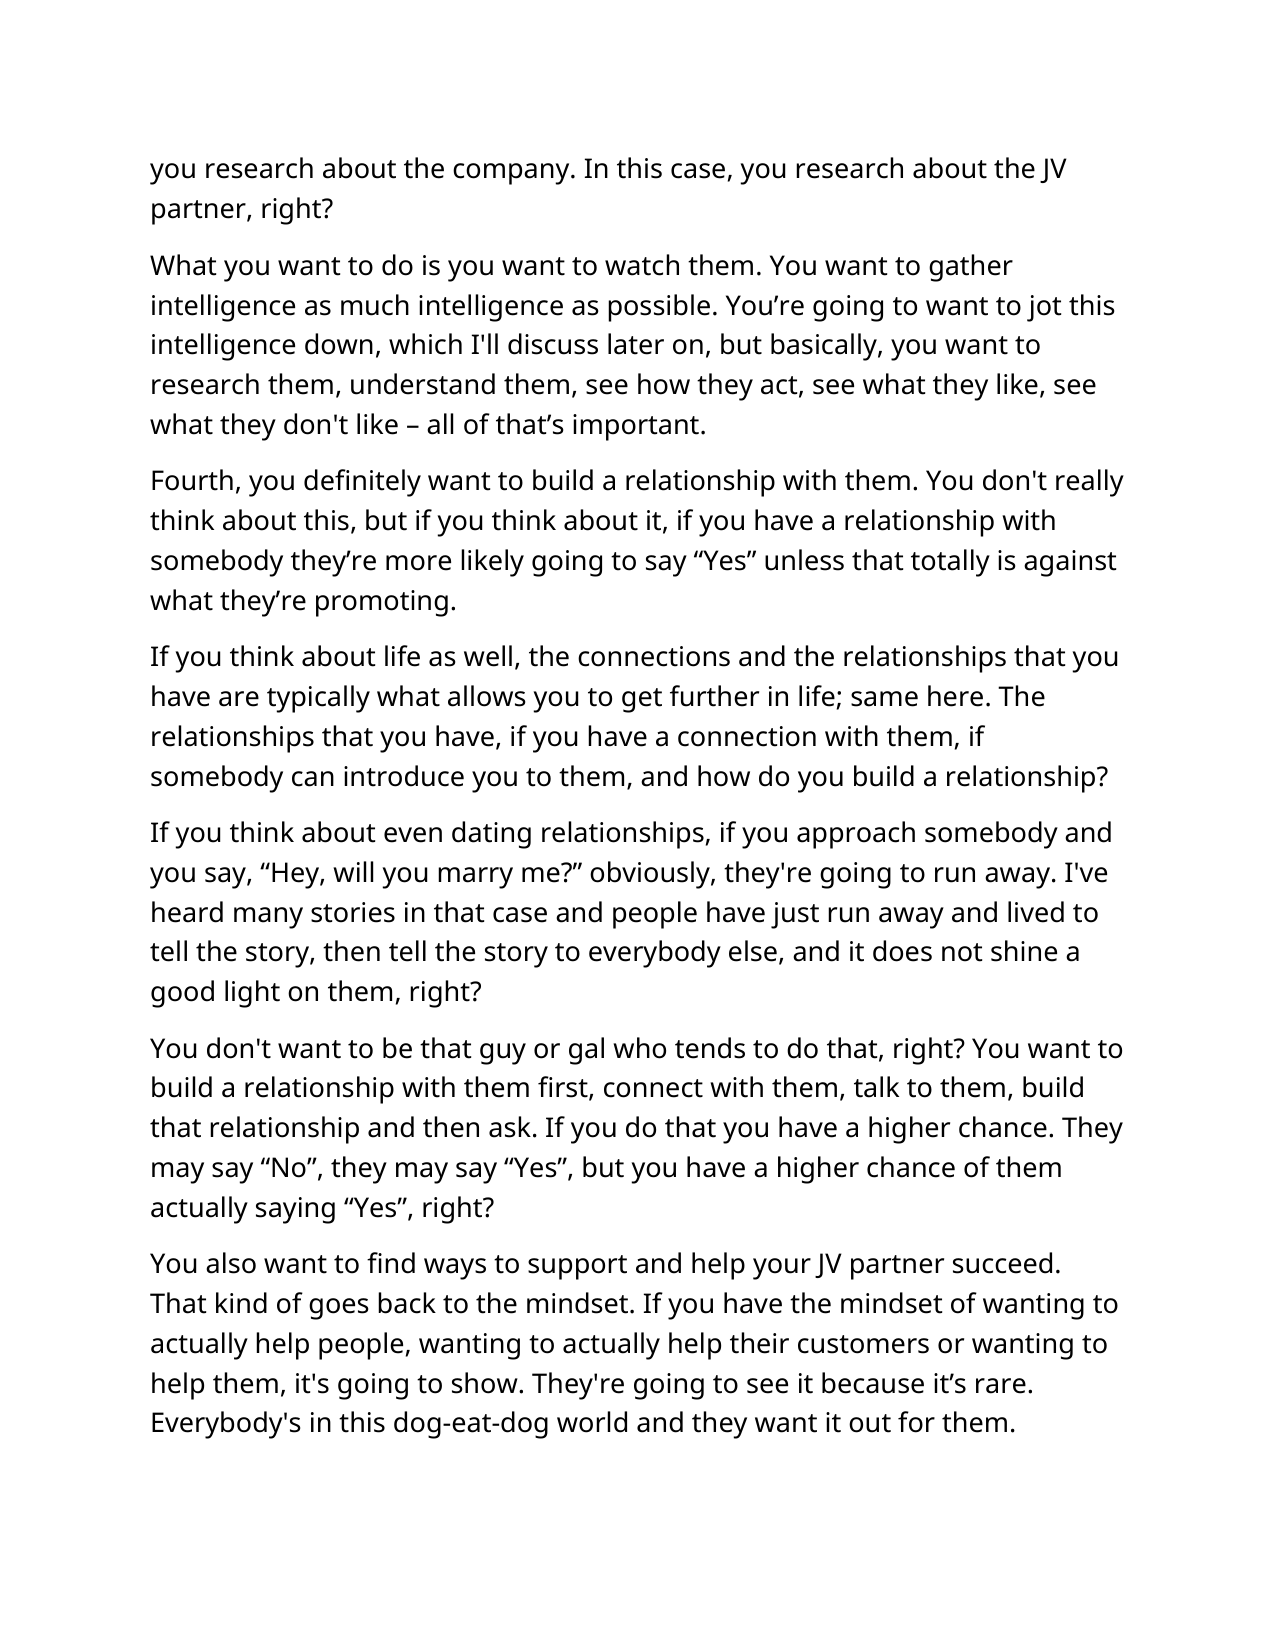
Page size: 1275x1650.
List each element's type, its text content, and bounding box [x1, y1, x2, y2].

text Fourth, you definitely want to build a relationship with them. You don't really think about this, but if you think about it, if you have a relationship with somebody they’re more likely going to say “Yes” unless that totally is against what they’re promoting. [150, 462, 1125, 618]
text If you think about even dating relationships, if you approach somebody and you say, “Hey, will you marry me?” obviously, they're going to run away. I've heard many stories in that case and people have just run away and lived to tell the story, then tell the story to everybody else, and it does not shine a good light on them, right? [150, 813, 1125, 1009]
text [150, 150, 1125, 227]
text What you want to do is you want to watch them. You want to gather intelligence as much intelligence as possible. You’re going to want to jot this intelligence down, which I'll discuss later on, but basically, you want to research them, understand them, see how they act, see what they like, see what they don't like – all of that’s important. [150, 246, 1125, 442]
text If you think about life as well, the connections and the relationships that you have are typically what allows you to get further in life; same here. The relationships that you have, if you have a connection with them, if somebody can introduce you to them, and how do you build a relationship? [150, 638, 1125, 794]
text You don't want to be that guy or gal who tends to do that, right? You want to build a relationship with them first, connect with them, talk to them, build that relationship and then ask. If you do that you have a higher chance. They may say “No”, they may say “Yes”, but you have a higher chance of them actually saying “Yes”, right? [150, 1029, 1125, 1225]
text You also want to find ways to support and help your JV partner succeed. That kind of goes back to the mindset. If you have the mindset of wanting to actually help people, wanting to actually help their customers or wanting to help them, it's going to show. They're going to see it because it’s rare. Everybody's in this dog-eat-dog world and they want it out for them. [150, 1245, 1125, 1441]
